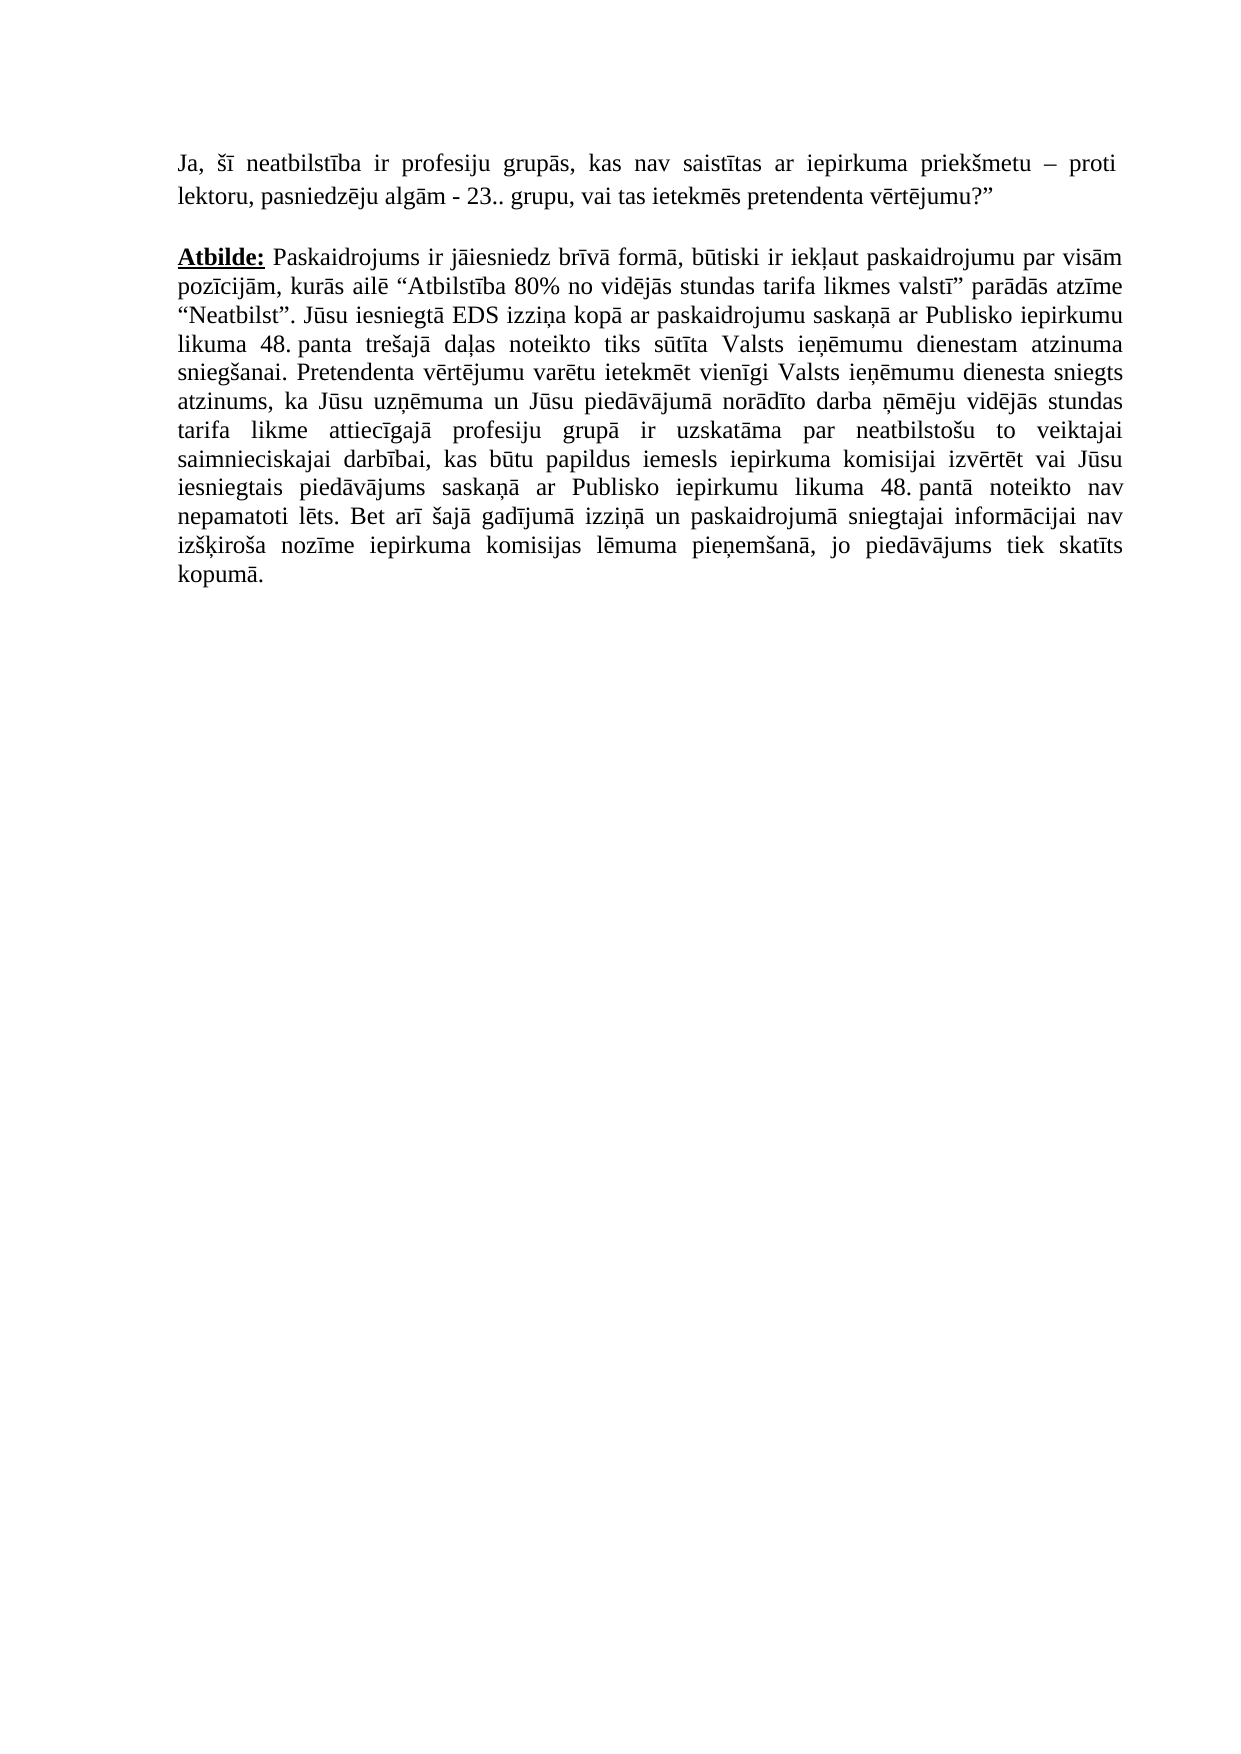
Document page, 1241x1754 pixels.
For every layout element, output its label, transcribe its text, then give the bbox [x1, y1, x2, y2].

text Atbilde: Paskaidrojums ir jāiesniedz brīvā formā, būtiski ir iekļaut paskaidrojumu par visām pozīcijām, kurās ailē “Atbilstība 80% no vidējās stundas tarifa likmes valstī” parādās atzīme “Neatbilst”. Jūsu iesniegtā EDS izziņa kopā ar paskaidrojumu saskaņā ar Publisko iepirkumu likuma 48. panta trešajā daļas noteikto tiks sūtīta Valsts ieņēmumu dienestam atzinuma sniegšanai. Pretendenta vērtējumu varētu ietekmēt vienīgi Valsts ieņēmumu dienesta sniegts atzinums, ka Jūsu uzņēmuma un Jūsu piedāvājumā norādīto darba ņēmēju vidējās stundas tarifa likme attiecīgajā profesiju grupā ir uzskatāma par neatbilstošu to veiktajai saimnieciskajai darbībai, kas būtu papildus iemesls iepirkuma komisijai izvērtēt vai Jūsu iesniegtais piedāvājums saskaņā ar Publisko iepirkumu likuma 48. pantā noteikto nav nepamatoti lēts. Bet arī šajā gadījumā izziņā un paskaidrojumā sniegtajai informācijai nav izšķiroša nozīme iepirkuma komisijas lēmuma pieņemšanā, jo piedāvājums tiek skatīts kopumā. [177, 242, 1124, 587]
text Ja, šī neatbilstība ir profesiju grupās, kas nav saistītas ar iepirkuma priekšmetu – proti lektoru, pasniedzēju algām - 23.. grupu, vai tas ietekmēs pretendenta vērtējumu?” [177, 148, 1118, 209]
